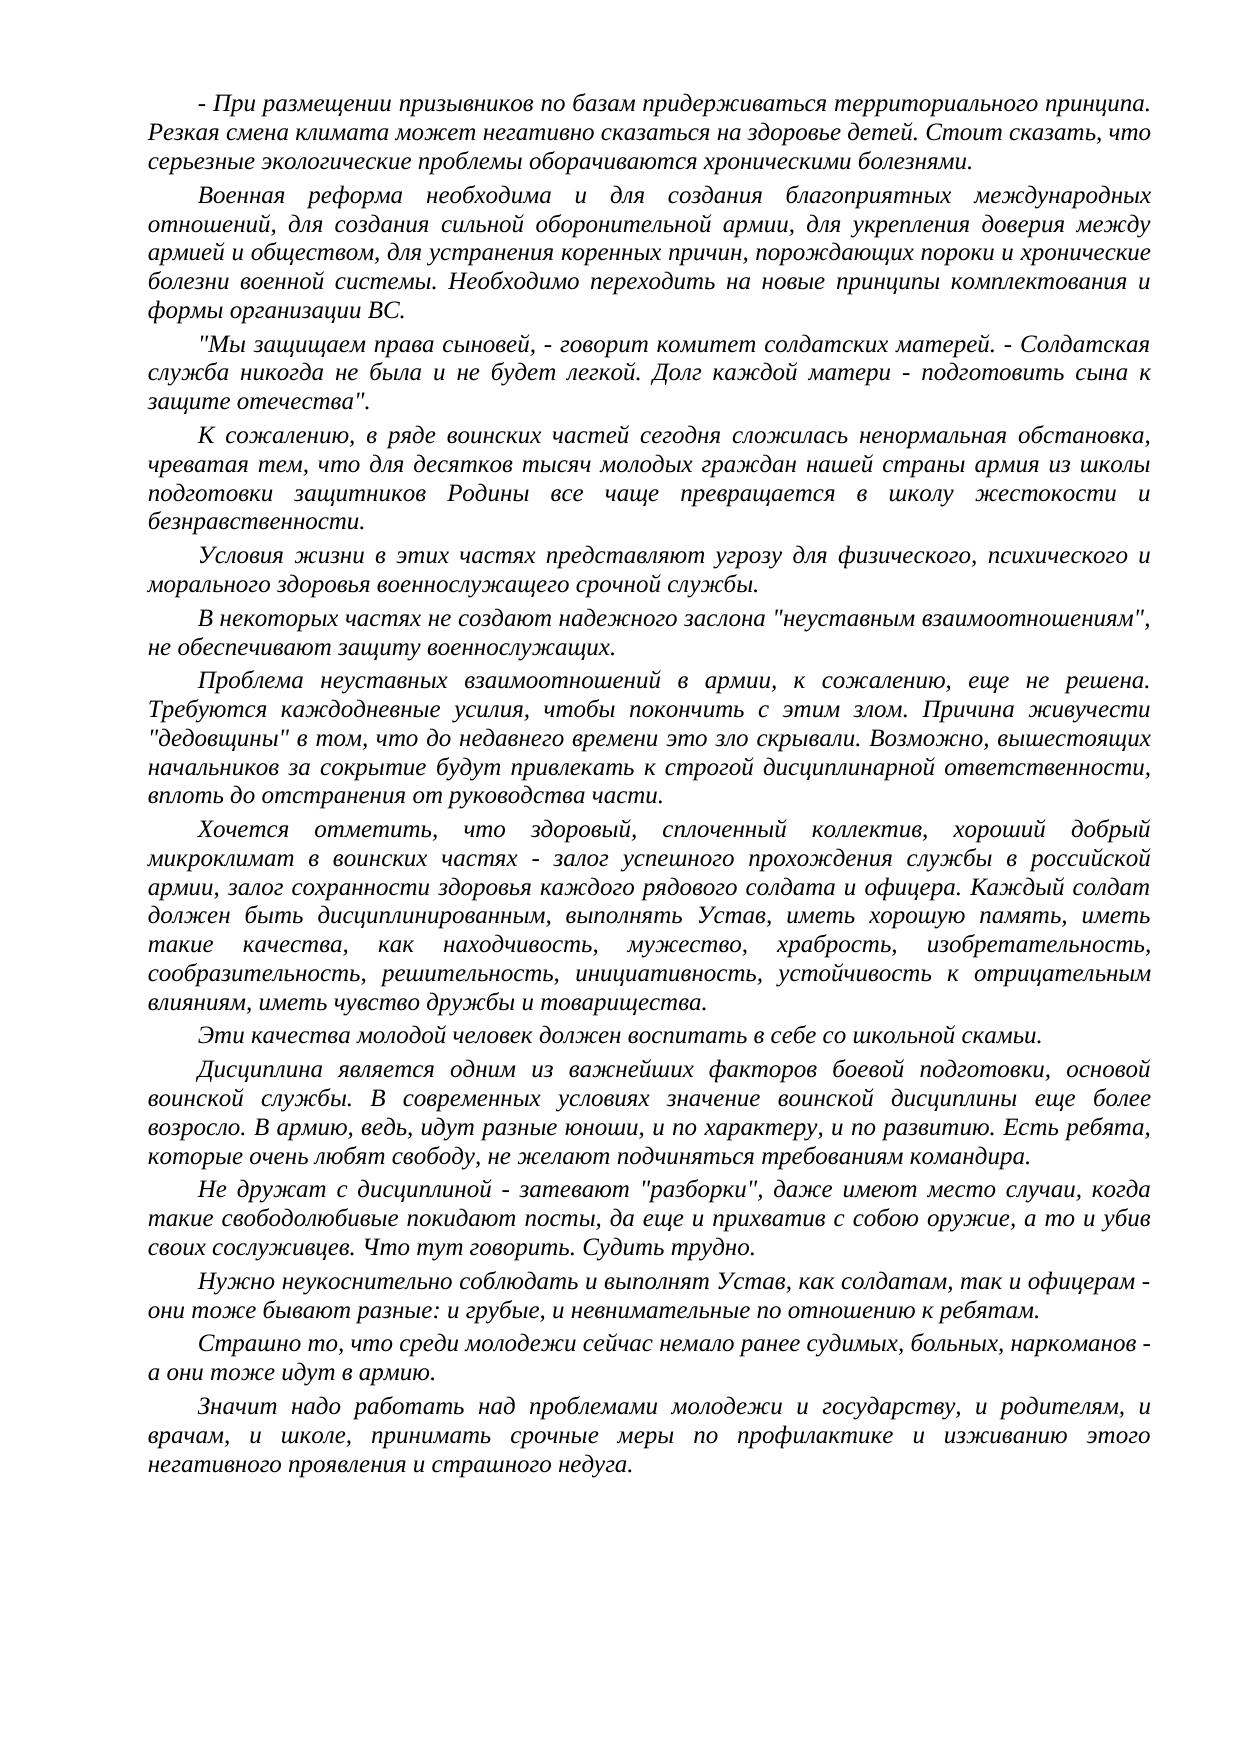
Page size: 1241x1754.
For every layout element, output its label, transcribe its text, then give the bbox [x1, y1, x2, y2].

text В некоторых частях не создают надежного заслона "неуставным взаимоотношениям", не обеспечивают защиту военнослужащих. [148, 603, 1152, 660]
text Значит надо работать над проблемами молодежи и государству, и родителям, и врачам, и школе, принимать срочные меры по профилактике и изживанию этого негативного проявления и страшного недуга. [148, 1391, 1152, 1477]
text Дисциплина является одним из важнейших факторов боевой подготовки, основой воинской службы. В современных условиях значение воинской дисциплины еще более возросло. В армию, ведь, идут разные юноши, и по характеру, и по развитию. Есть ребята, которые очень любят свободу, не желают подчиняться требованиям командира. [148, 1054, 1152, 1169]
text "Мы защищаем права сыновей, - говорит комитет солдатских матерей. - Солдатская служба никогда не была и не будет легкой. Долг каждой матери - подготовить сына к защите отечества". [148, 329, 1152, 415]
text Проблема неуставных взаимоотношений в армии, к сожалению, еще не решена. Требуются каждодневные усилия, чтобы покончить с этим злом. Причина живучести "дедовщины" в том, что до недавнего времени это зло скрывали. Возможно, вышестоящих начальников за сокрытие будут привлекать к строгой дисциплинарной ответственности, вплоть до отстранения от руководства части. [148, 665, 1152, 809]
text - При размещении призывников по базам придерживаться территориального принципа. Резкая смена климата может негативно сказаться на здоровье детей. Стоит сказать, что серьезные экологические проблемы оборачиваются хроническими болезнями. [148, 88, 1152, 175]
text Хочется отметить, что здоровый, сплоченный коллектив, хороший добрый микроклимат в воинских частях - залог успешного прохождения службы в российской армии, залог сохранности здоровья каждого рядового солдата и офицера. Каждый солдат должен быть дисциплинированным, выполнять Устав, иметь хорошую память, иметь такие качества, как находчивость, мужество, храбрость, изобретательность, сообразительность, решительность, инициативность, устойчивость к отрицательным влияниям, иметь чувство дружбы и товарищества. [148, 814, 1152, 1016]
text Эти качества молодой человек должен воспитать в себе со школьной скамьи. [148, 1021, 1152, 1049]
text Нужно неукоснительно соблюдать и выполнят Устав, как солдатам, так и офицерам - они тоже бывают разные: и грубые, и невнимательные по отношению к ребятам. [148, 1266, 1152, 1323]
text Страшно то, что среди молодежи сейчас немало ранее судимых, больных, наркоманов - а они тоже идут в армию. [148, 1328, 1152, 1386]
text Не дружат с дисциплиной - затевают "разборки", даже имеют место случаи, когда такие свободолюбивые покидают посты, да еще и прихватив с собою оружие, а то и убив своих сослуживцев. Что тут говорить. Судить трудно. [148, 1174, 1152, 1261]
text К сожалению, в ряде воинских частей сегодня сложилась ненормальная обстановка, чреватая тем, что для десятков тысяч молодых граждан нашей страны армия из школы подготовки защитников Родины все чаще превращается в школу жестокости и безнравственности. [148, 420, 1152, 535]
text Военная реформа необходима и для создания благоприятных международных отношений, для создания сильной оборонительной армии, для укрепления доверия между армией и обществом, для устранения коренных причин, порождающих пороки и хронические болезни военной системы. Необходимо переходить на новые принципы комплектования и формы организации ВС. [148, 180, 1152, 324]
text Условия жизни в этих частях представляют угрозу для физического, психического и морального здоровья военнослужащего срочной службы. [148, 540, 1152, 598]
